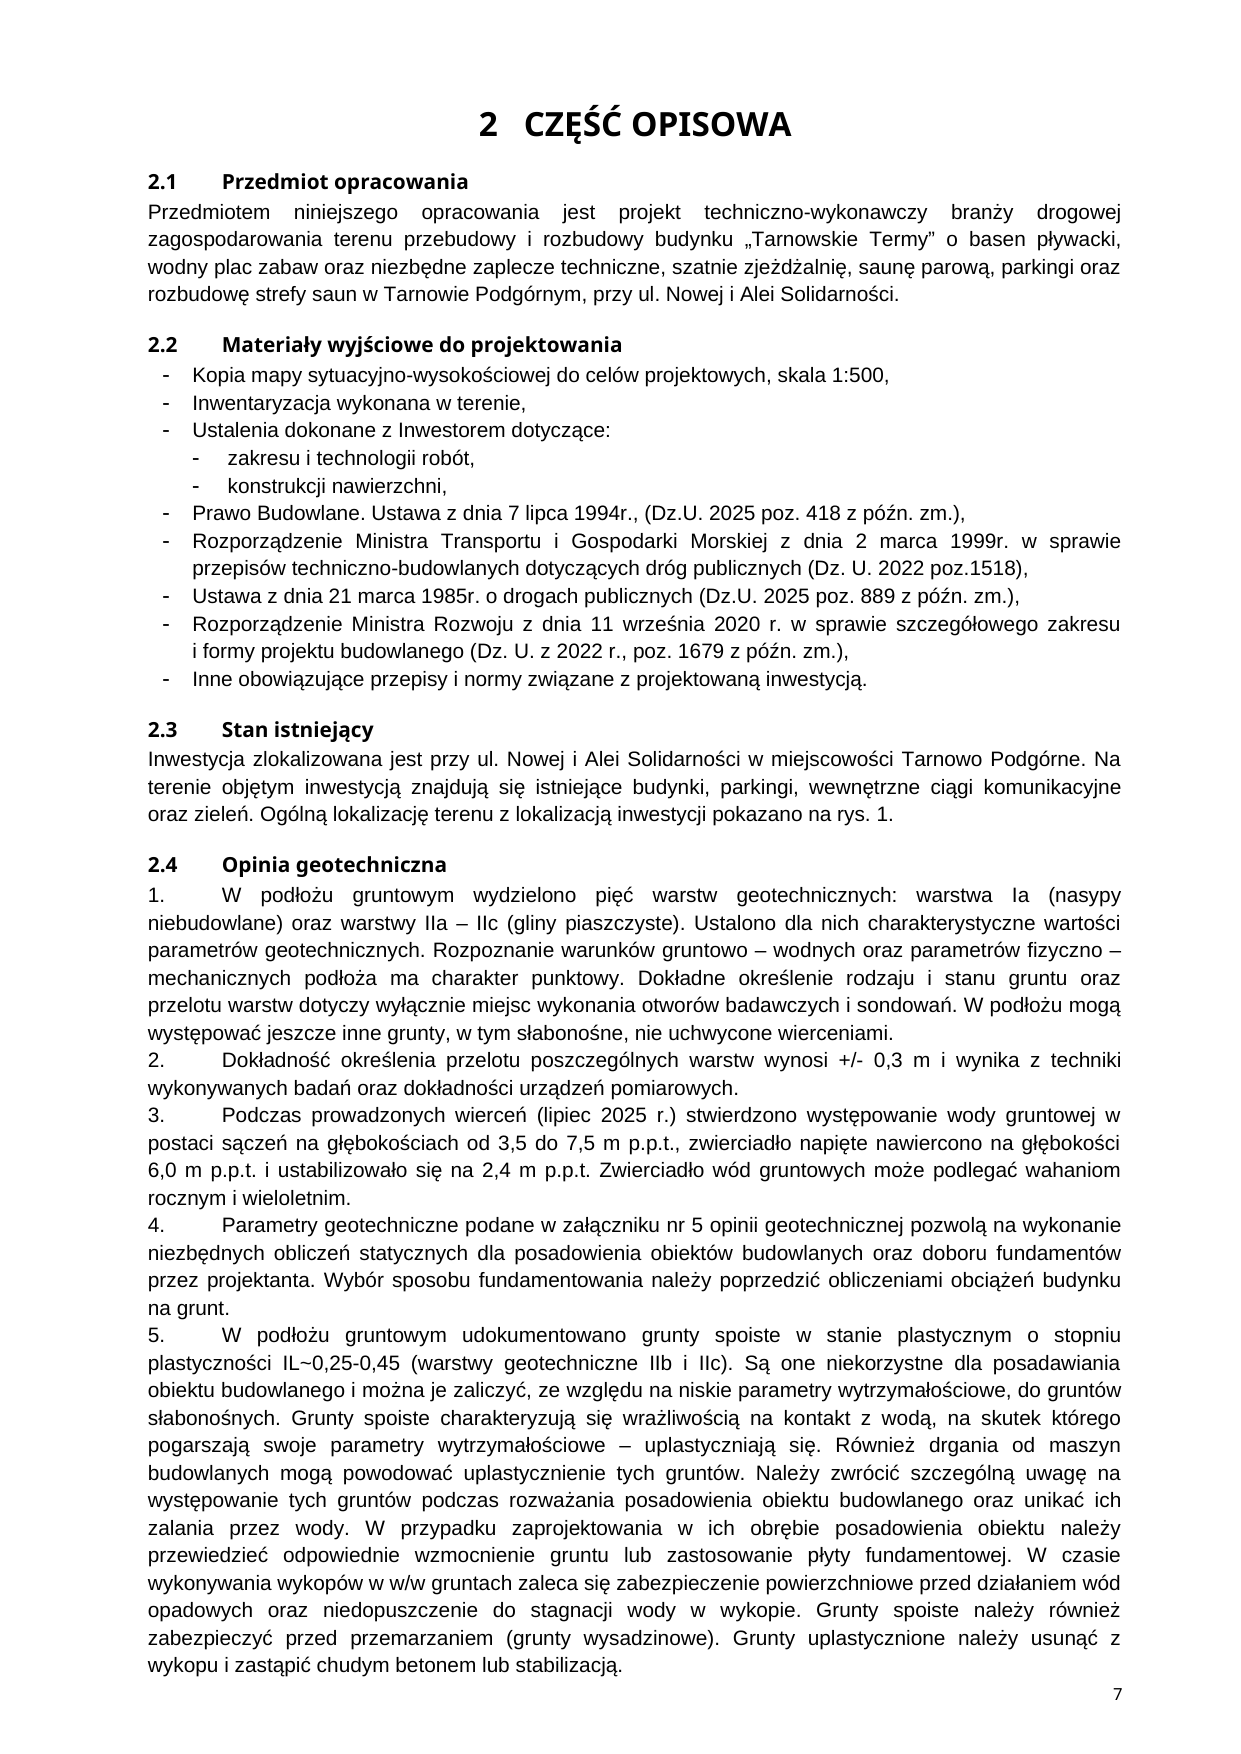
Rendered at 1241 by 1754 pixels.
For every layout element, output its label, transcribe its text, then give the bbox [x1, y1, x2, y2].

subtitle Stan istniejący [148, 715, 1122, 743]
subtitle Opinia geotechniczna [148, 850, 1122, 879]
text Ustalenia dokonane z Inwestorem dotyczące: [162, 418, 1122, 442]
list Podczas prowadzonych wierceń (lipiec 2025 r.) stwierdzono występowanie wody gruntowej w postaci sączeń na głębokościach od 3,5 do 7,5 m p.p.t., zwierciadło napięte nawiercono na głębokości 6,0 m p.p.t. i ustabilizowało się na 2,4 m p.p.t. Zwierciadło wód gruntowych może podlegać wahaniom rocznym i wieloletnim. [148, 1103, 1122, 1209]
list Parametry geotechniczne podane w załączniku nr 5 opinii geotechnicznej pozwolą na wykonanie niezbędnych obliczeń statycznych dla posadowienia obiektów budowlanych oraz doboru fundamentów przez projektanta. Wybór sposobu fundamentowania należy poprzedzić obliczeniami obciążeń budynku na grunt. [148, 1213, 1122, 1319]
list W podłożu gruntowym udokumentowano grunty spoiste w stanie plastycznym o stopniu plastyczności IL~0,25-0,45 (warstwy geotechniczne IIb i IIc). Są one niekorzystne dla posadawiania obiektu budowlanego i można je zaliczyć, ze względu na niskie parametry wytrzymałościowe, do gruntów słabonośnych. Grunty spoiste charakteryzują się wrażliwością na kontakt z wodą, na skutek którego pogarszają swoje parametry wytrzymałościowe – uplastyczniają się. Również drgania od maszyn budowlanych mogą powodować uplastycznienie tych gruntów. Należy zwrócić szczególną uwagę na występowanie tych gruntów podczas rozważania posadowienia obiektu budowlanego oraz unikać ich zalania przez wody. W przypadku zaprojektowania w ich obrębie posadowienia obiektu należy przewiedzieć odpowiednie wzmocnienie gruntu lub zastosowanie płyty fundamentowej. W czasie wykonywania wykopów w w/w gruntach zaleca się zabezpieczenie powierzchniowe przed działaniem wód opadowych oraz niedopuszczenie do stagnacji wody w wykopie. Grunty spoiste należy również zabezpieczyć przed przemarzaniem (grunty wysadzinowe). Grunty uplastycznione należy usunąć z wykopu i zastąpić chudym betonem lub stabilizacją. [148, 1323, 1122, 1677]
text Inwestycja zlokalizowana jest przy ul. Nowej i Alei Solidarności w miejscowości Tarnowo Podgórne. Na terenie objętym inwestycją znajdują się istniejące budynki, parkingi, wewnętrzne ciągi komunikacyjne oraz zieleń. Ogólną lokalizację terenu z lokalizacją inwestycji pokazano na rys. 1. [148, 747, 1122, 826]
list W podłożu gruntowym wydzielono pięć warstw geotechnicznych: warstwa Ia (nasypy niebudowlane) oraz warstwy IIa – IIc (gliny piaszczyste). Ustalono dla nich charakterystyczne wartości parametrów geotechnicznych. Rozpoznanie warunków gruntowo – wodnych oraz parametrów fizyczno –mechanicznych podłoża ma charakter punktowy. Dokładne określenie rodzaju i stanu gruntu oraz przelotu warstw dotyczy wyłącznie miejsc wykonania otworów badawczych i sondowań. W podłożu mogą występować jeszcze inne grunty, w tym słabonośne, nie uchwycone wierceniami. [148, 883, 1122, 1044]
list Dokładność określenia przelotu poszczególnych warstw wynosi +/- 0,3 m i wynika z techniki wykonywanych badań oraz dokładności urządzeń pomiarowych. [148, 1048, 1122, 1099]
text Prawo Budowlane. Ustawa z dnia 7 lipca 1994r., (Dz.U. 2025 poz. 418 z późn. zm.), [162, 501, 1122, 525]
text Kopia mapy sytuacyjno-wysokościowej do celów projektowych, skala 1:500, [162, 363, 1122, 387]
text Inwentaryzacja wykonana w terenie, [162, 391, 1122, 415]
subtitle CZĘŚĆ OPISOWA [148, 101, 1122, 147]
text Przedmiotem niniejszego opracowania jest projekt techniczno-wykonawczy branży drogowej zagospodarowania terenu przebudowy i rozbudowy budynku „Tarnowskie Termy” o basen pływacki, wodny plac zabaw oraz niezbędne zaplecze techniczne, szatnie zjeżdżalnię, saunę parową, parkingi oraz rozbudowę strefy saun w Tarnowie Podgórnym, przy ul. Nowej i Alei Solidarności. [148, 200, 1122, 306]
text Inne obowiązujące przepisy i normy związane z projektowaną inwestycją. [162, 666, 1122, 691]
text konstrukcji nawierzchni, [192, 473, 1122, 497]
subtitle Przedmiot opracowania [148, 167, 1122, 196]
text Ustawa z dnia 21 marca 1985r. o drogach publicznych (Dz.U. 2025 poz. 889 z późn. zm.), [162, 584, 1122, 608]
text Rozporządzenie Ministra Transportu i Gospodarki Morskiej z dnia 2 marca 1999r. w sprawie przepisów techniczno-budowlanych dotyczących dróg publicznych (Dz. U. 2022 poz.1518), [162, 529, 1122, 580]
text zakresu i technologii robót, [192, 446, 1122, 470]
text Rozporządzenie Ministra Rozwoju z dnia 11 września 2020 r. w sprawie szczegółowego zakresu i formy projektu budowlanego (Dz. U. z 2022 r., poz. 1679 z późn. zm.), [162, 611, 1122, 663]
subtitle Materiały wyjściowe do projektowania [148, 330, 1122, 359]
